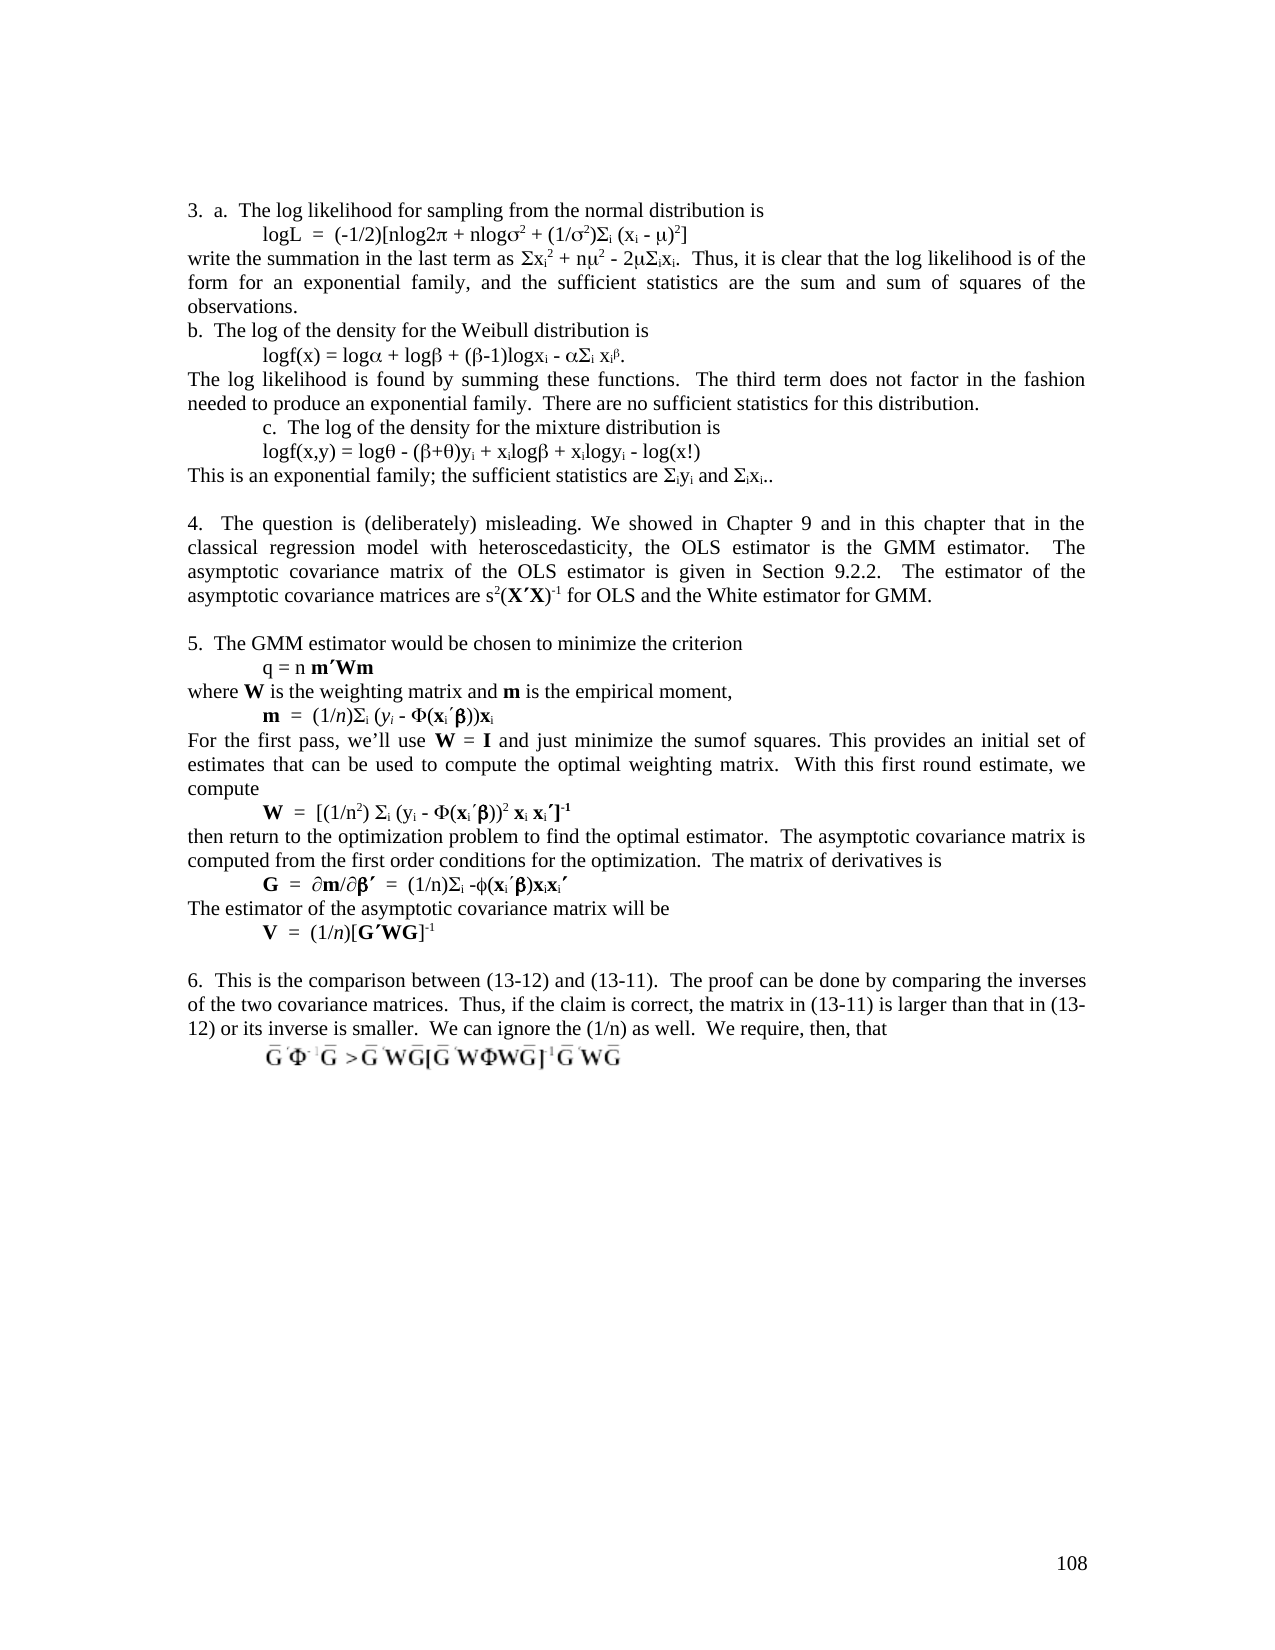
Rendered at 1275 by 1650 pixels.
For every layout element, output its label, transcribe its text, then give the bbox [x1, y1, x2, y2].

text q = n mWm [187, 655, 1087, 679]
text logf(x) = log + log + (-1)logxi - i xi. [187, 342, 1087, 367]
text The log likelihood is found by summing these functions. The third term does not factor in the fashion needed to produce an exponential family. There are no sufficient statistics for this distribution. [187, 367, 1087, 415]
text b. The log of the density for the Weibull distribution is [187, 318, 1087, 342]
text V = (1/n)[GWG]-1 [187, 920, 1087, 944]
text 6. This is the comparison between (13-12) and (13-11). The proof can be done by comparing the inverses of the two covariance matrices. Thus, if the claim is correct, the matrix in (13-11) is larger than that in (13-12) or its inverse is smaller. We can ignore the (1/n) as well. We require, then, that [187, 968, 1087, 1040]
text G = m/ = (1/n)i -(xi)xixi [187, 872, 1087, 896]
text c. The log of the density for the mixture distribution is [187, 415, 1087, 439]
text 4. The question is (deliberately) misleading. We showed in Chapter 9 and in this chapter that in the classical regression model with heteroscedasticity, the OLS estimator is the GMM estimator. The asymptotic covariance matrix of the OLS estimator is given in Section 9.2.2. The estimator of the asymptotic covariance matrices are s2(XX)-1 for OLS and the White estimator for GMM. [187, 511, 1087, 607]
text logL = (-1/2)[nlog2 + nlog2 + (1/2)i (xi - )2] [187, 222, 1087, 246]
text where W is the weighting matrix and m is the empirical moment, [187, 679, 1087, 703]
text For the first pass, we’ll use W = I and just minimize the sumof squares. This provides an initial set of estimates that can be used to compute the optimal weighting matrix. With this first round estimate, we compute [187, 727, 1087, 800]
text write the summation in the last term as xi2 + n2 - 2ixi. Thus, it is clear that the log likelihood is of the form for an exponential family, and the sufficient statistics are the sum and sum of squares of the observations. [187, 246, 1087, 318]
text 5. The GMM estimator would be chosen to minimize the criterion [187, 631, 1087, 655]
text then return to the optimization problem to find the optimal estimator. The asymptotic covariance matrix is computed from the first order conditions for the optimization. The matrix of derivatives is [187, 824, 1087, 872]
text The estimator of the asymptotic covariance matrix will be [187, 896, 1087, 920]
text m = (1/n)i (yi - (xi))xi [187, 703, 1087, 727]
text logf(x,y) = log - (+)yi + xilog + xilogyi - log(x!) [187, 439, 1087, 463]
text 3. a. The log likelihood for sampling from the normal distribution is [187, 198, 1087, 222]
text This is an exponential family; the sufficient statistics are iyi and ixi.. [187, 463, 1087, 487]
text W = [(1/n2) i (yi - (xi))2 xi xi]-1 [187, 800, 1087, 824]
